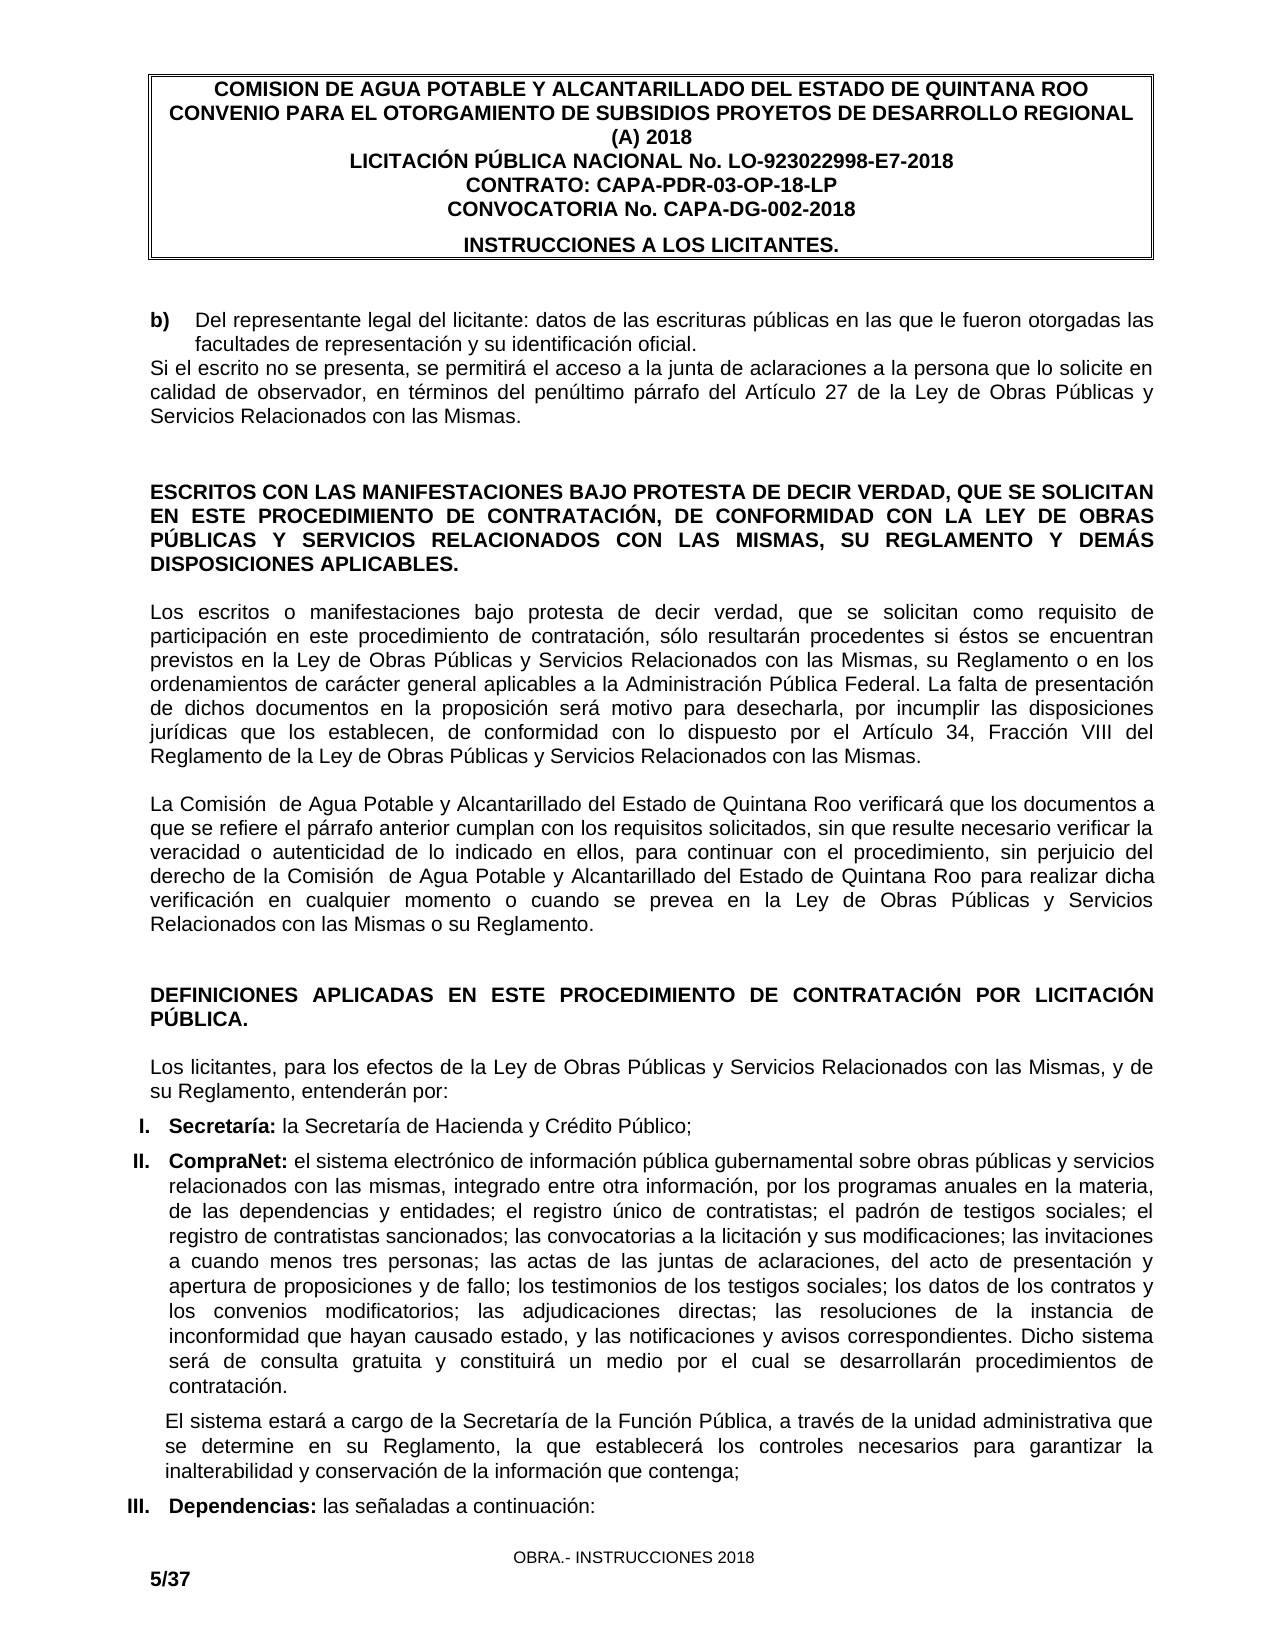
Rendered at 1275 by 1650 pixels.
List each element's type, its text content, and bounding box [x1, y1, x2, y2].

text b) Del representante legal del licitante: datos de las escrituras públicas en las que le fueron otorgadas las facultades de representación y su identificación oficial. [150, 308, 1155, 356]
text Los escritos o manifestaciones bajo protesta de decir verdad, que se solicitan como requisito de participación en este procedimiento de contratación, sólo resultarán procedentes si éstos se encuentran previstos en la Ley de Obras Públicas y Servicios Relacionados con las Mismas, su Reglamento o en los ordenamientos de carácter general aplicables a la Administración Pública Federal. La falta de presentación de dichos documentos en la proposición será motivo para desecharla, por incumplir las disposiciones jurídicas que los establecen, de conformidad con lo dispuesto por el Artículo 34, Fracción VIII del Reglamento de la Ley de Obras Públicas y Servicios Relacionados con las Mismas. [150, 600, 1155, 768]
list Secretaría: la Secretaría de Hacienda y Crédito Público; [150, 1114, 1155, 1138]
text Si el escrito no se presenta, se permitirá el acceso a la junta de aclaraciones a la persona que lo solicite en calidad de observador, en términos del penúltimo párrafo del Artículo 27 de la Ley de Obras Públicas y Servicios Relacionados con las Mismas. [150, 356, 1155, 427]
list CompraNet: el sistema electrónico de información pública gubernamental sobre obras públicas y servicios relacionados con las mismas, integrado entre otra información, por los programas anuales en la materia, de las dependencias y entidades; el registro único de contratistas; el padrón de testigos sociales; el registro de contratistas sancionados; las convocatorias a la licitación y sus modificaciones; las invitaciones a cuando menos tres personas; las actas de las juntas de aclaraciones, del acto de presentación y apertura de proposiciones y de fallo; los testimonios de los testigos sociales; los datos de los contratos y los convenios modificatorios; las adjudicaciones directas; las resoluciones de la instancia de inconformidad que hayan causado estado, y las notificaciones y avisos correspondientes. Dicho sistema será de consulta gratuita y constituirá un medio por el cual se desarrollarán procedimientos de contratación. [150, 1149, 1155, 1398]
text La Comisión de Agua Potable y Alcantarillado del Estado de Quintana Roo verificará que los documentos a que se refiere el párrafo anterior cumplan con los requisitos solicitados, sin que resulte necesario verificar la veracidad o autenticidad de lo indicado en ellos, para continuar con el procedimiento, sin perjuicio del derecho de la Comisión de Agua Potable y Alcantarillado del Estado de Quintana Roo para realizar dicha verificación en cualquier momento o cuando se prevea en la Ley de Obras Públicas y Servicios Relacionados con las Mismas o su Reglamento. [150, 792, 1155, 935]
text El sistema estará a cargo de la Secretaría de la Función Pública, a través de la unidad administrativa que se determine en su Reglamento, la que establecerá los controles necesarios para garantizar la inalterabilidad y conservación de la información que contenga; [165, 1408, 1155, 1483]
text Los licitantes, para los efectos de la Ley de Obras Públicas y Servicios Relacionados con las Mismas, y de su Reglamento, entenderán por: [150, 1055, 1155, 1103]
list Dependencias: las señaladas a continuación: [150, 1494, 1155, 1519]
text DEFINICIONES APLICADAS EN ESTE PROCEDIMIENTO DE CONTRATACIÓN POR LICITACIÓN PÚBLICA. [150, 983, 1155, 1031]
text ESCRITOS CON LAS MANIFESTACIONES BAJO PROTESTA DE DECIR VERDAD, QUE SE SOLICITAN EN ESTE PROCEDIMIENTO DE CONTRATACIÓN, DE CONFORMIDAD CON LA LEY DE OBRAS PÚBLICAS Y SERVICIOS RELACIONADOS CON LAS MISMAS, SU REGLAMENTO Y DEMÁS DISPOSICIONES APLICABLES. [150, 480, 1155, 576]
